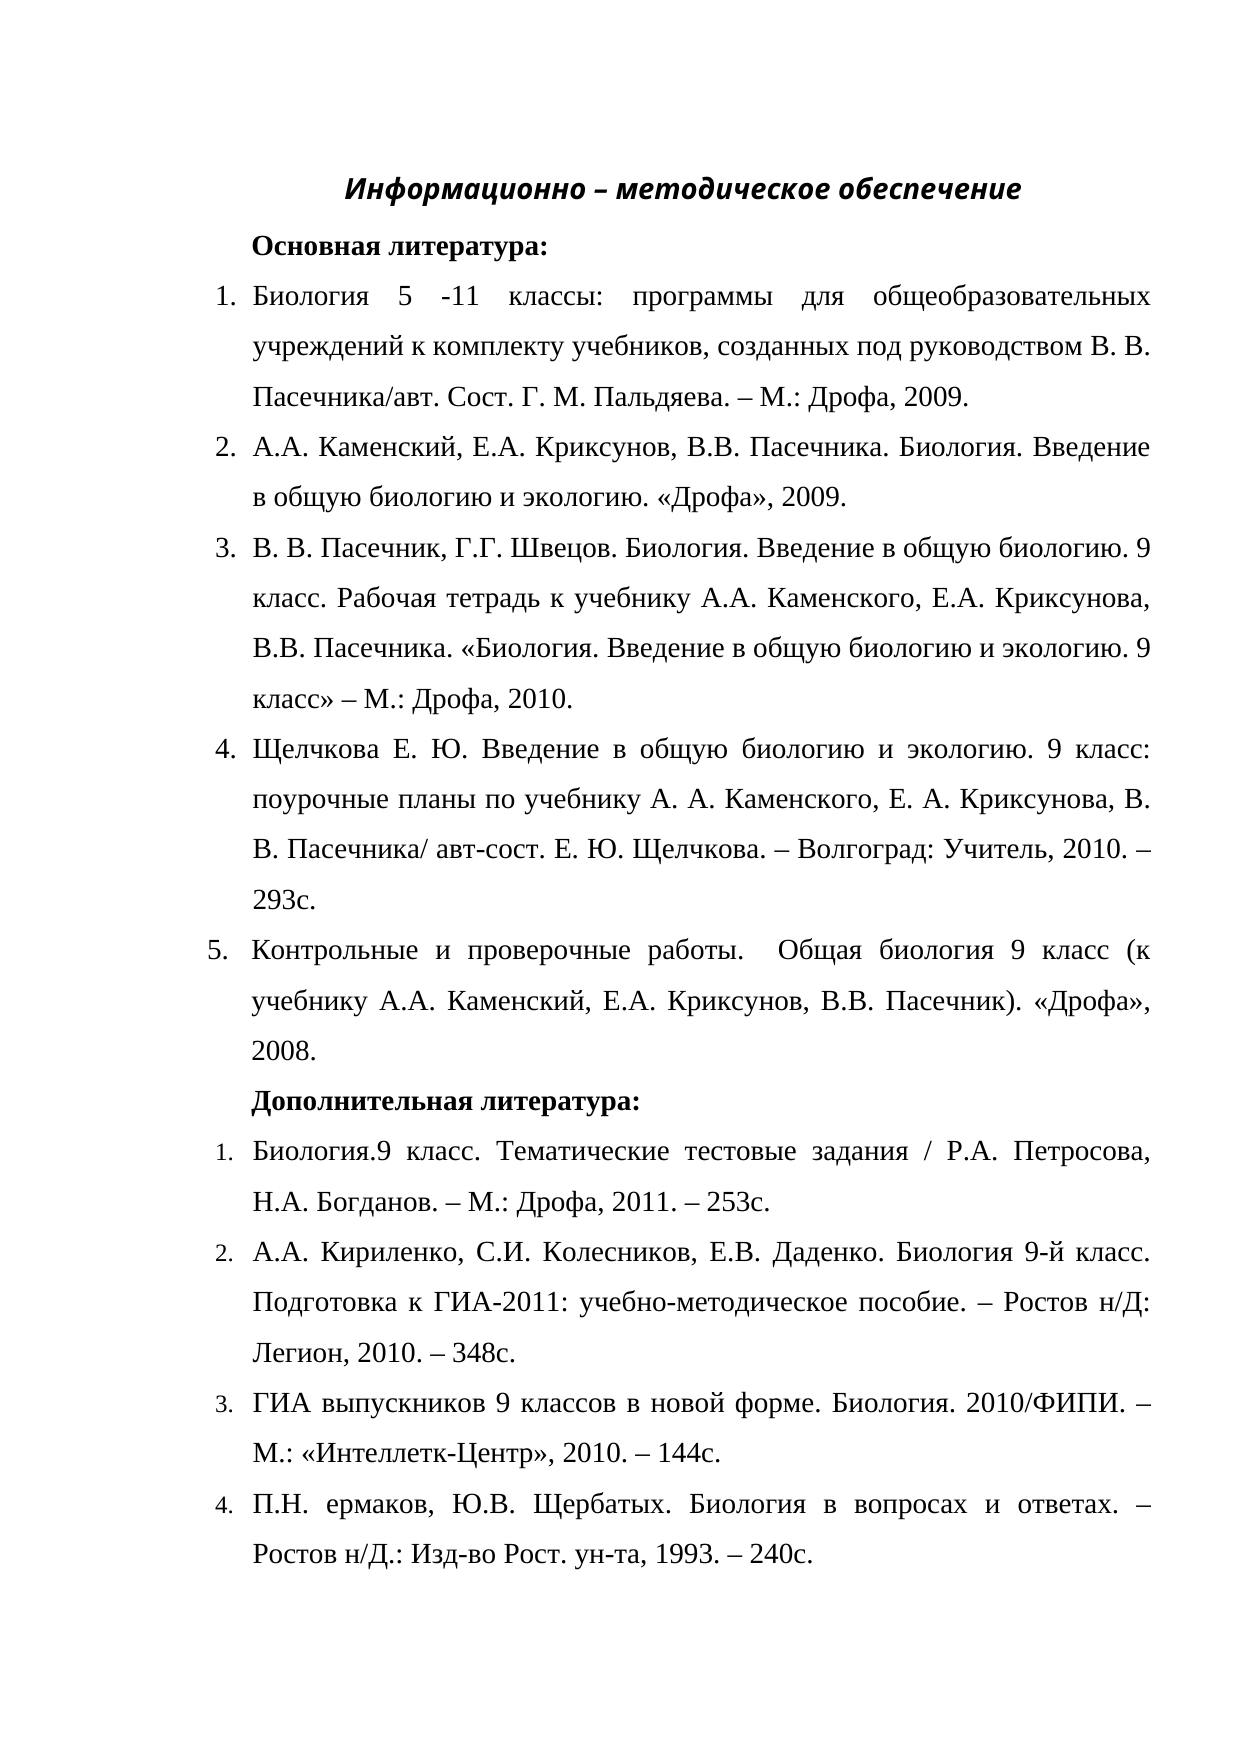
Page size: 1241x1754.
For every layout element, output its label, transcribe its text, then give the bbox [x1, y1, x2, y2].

list А.А. Кириленко, С.И. Колесников, Е.В. Даденко. Биология 9-й класс. Подготовка к ГИА-2011: учебно-методическое пособие. – Ростов н/Д: Легион, 2010. – 348с. [215, 1234, 1152, 1368]
list ГИА выпускников 9 классов в новой форме. Биология. 2010/ФИПИ. – М.: «Интеллетк-Центр», 2010. – 144с. [215, 1385, 1152, 1469]
list Щелчкова Е. Ю. Введение в общую биологию и экологию. 9 класс: поурочные планы по учебнику А. А. Каменского, Е. А. Криксунова, В. В. Пасечника/ авт-сост. Е. Ю. Щелчкова. – Волгоград: Учитель, 2010. – 293с. [215, 731, 1152, 916]
list Контрольные и проверочные работы. Общая биология 9 класс (к учебнику А.А. Каменский, Е.А. Криксунов, В.В. Пасечник). «Дрофа», 2008. [207, 932, 1152, 1066]
list А.А. Каменский, Е.А. Криксунов, В.В. Пасечника. Биология. Введение в общую биологию и экологию. «Дрофа», 2009. [215, 429, 1152, 513]
text Информационно – методическое обеспечение [215, 168, 1152, 208]
list Биология 5 -11 классы: программы для общеобразовательных учреждений к комплекту учебников, созданных под руководством В. В. Пасечника/авт. Сост. Г. М. Пальдяева. – М.: Дрофа, 2009. [215, 278, 1152, 412]
list В. В. Пасечник, Г.Г. Швецов. Биология. Введение в общую биологию. 9 класс. Рабочая тетрадь к учебнику А.А. Каменского, Е.А. Криксунова, В.В. Пасечника. «Биология. Введение в общую биологию и экологию. 9 класс» – М.: Дрофа, 2010. [215, 530, 1152, 714]
text Дополнительная литература: [177, 1083, 1152, 1117]
text Основная литература: [177, 228, 1152, 261]
list П.Н. ермаков, Ю.В. Щербатых. Биология в вопросах и ответах. – Ростов н/Д.: Изд-во Рост. ун-та, 1993. – 240с. [215, 1486, 1152, 1569]
list Биология.9 класс. Тематические тестовые задания / Р.А. Петросова, Н.А. Богданов. – М.: Дрофа, 2011. – 253с. [215, 1133, 1152, 1217]
